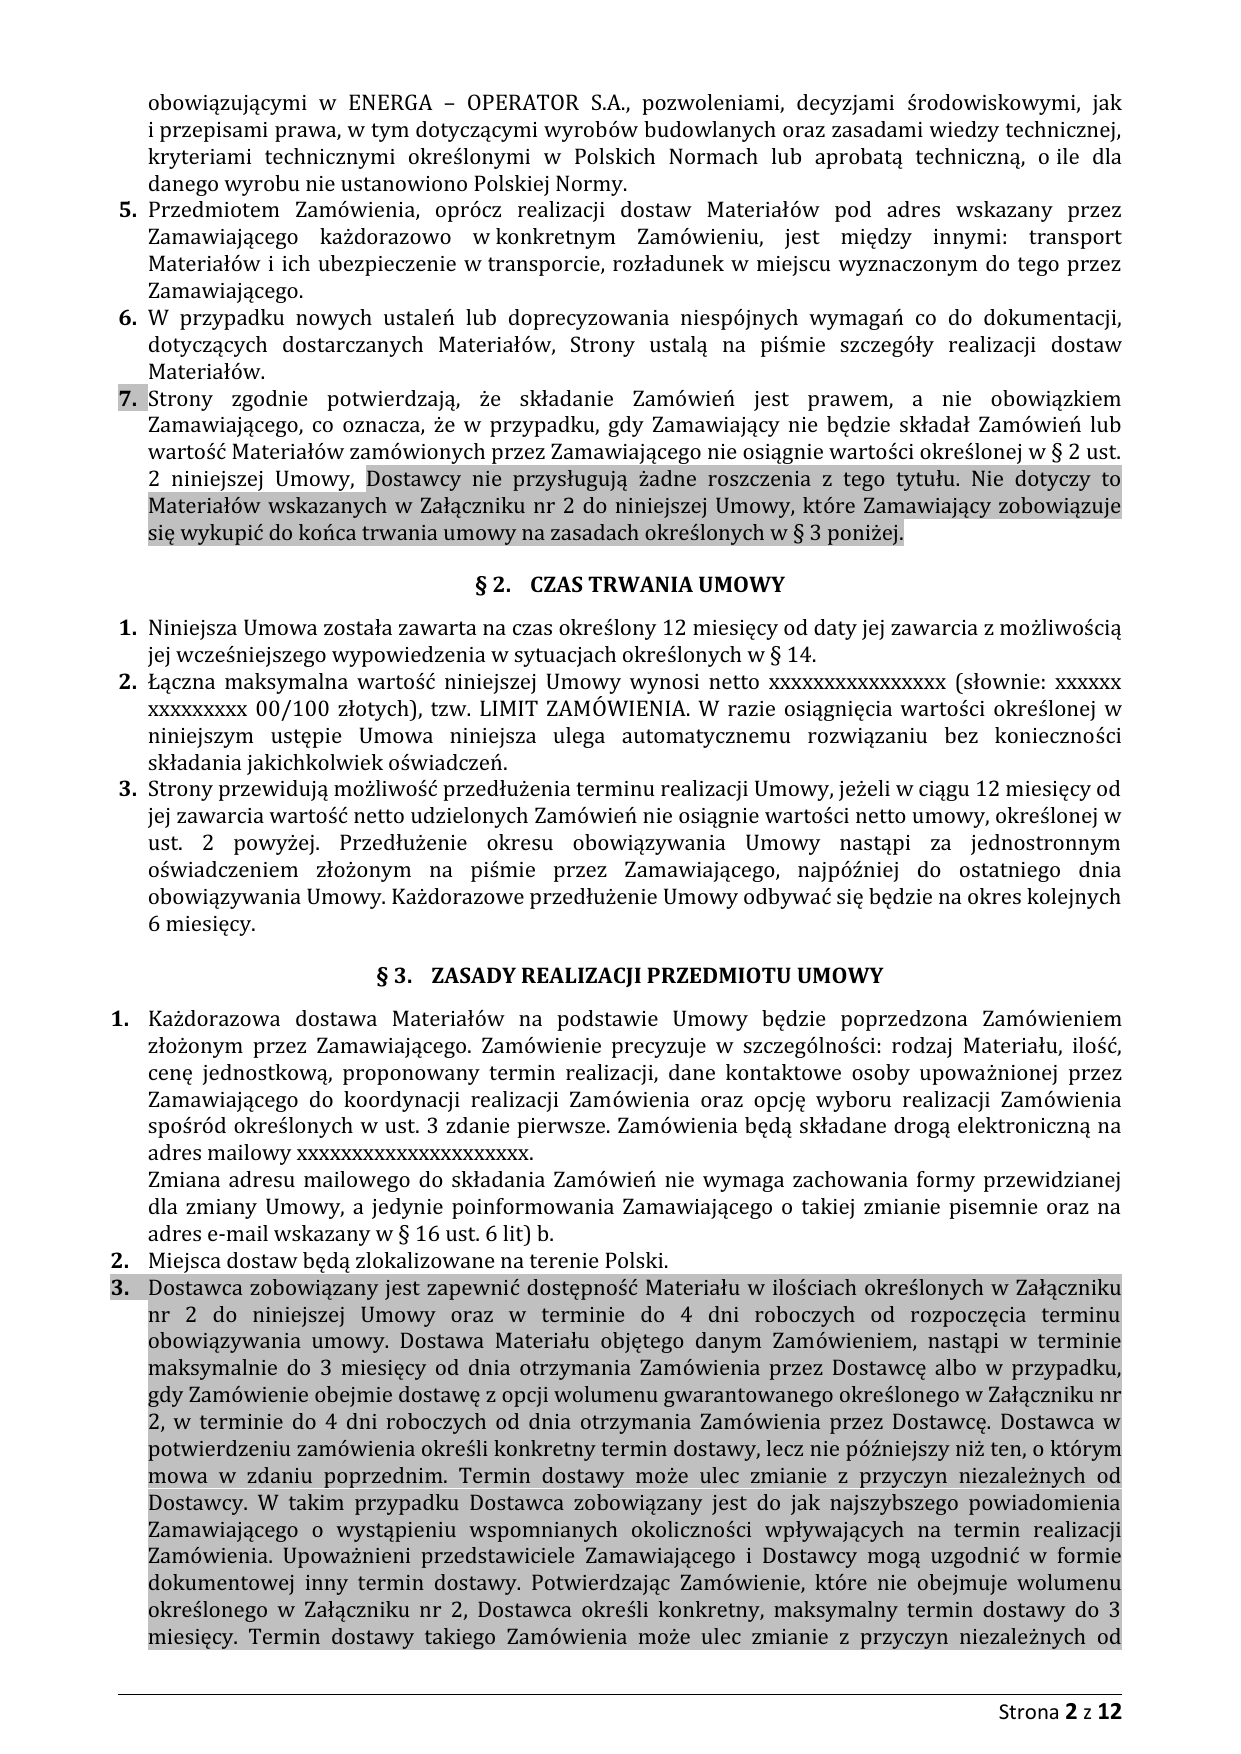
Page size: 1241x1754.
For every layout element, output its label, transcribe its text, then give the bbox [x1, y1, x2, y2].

list Każdorazowa dostawa Materiałów na podstawie Umowy będzie poprzedzona Zamówieniem złożonym przez Zamawiającego. Zamówienie precyzuje w szczególności: rodzaj Materiału, ilość, cenę jednostkową, proponowany termin realizacji, dane kontaktowe osoby upoważnionej przez Zamawiającego do koordynacji realizacji Zamówienia oraz opcję wyboru realizacji Zamówienia spośród określonych w ust. 3 zdanie pierwsze. Zamówienia będą składane drogą elektroniczną na adres mailowy xxxxxxxxxxxxxxxxxxxxx. [110, 1005, 1122, 1166]
list Przedmiotem Zamówienia, oprócz realizacji dostaw Materiałów pod adres wskazany przez Zamawiającego każdorazowo w konkretnym Zamówieniu, jest między innymi: transport Materiałów i ich ubezpieczenie w transporcie, rozładunek w miejscu wyznaczonym do tego przez Zamawiającego. [118, 196, 1122, 304]
list W przypadku nowych ustaleń lub doprecyzowania niespójnych wymagań co do dokumentacji, dotyczących dostarczanych Materiałów, Strony ustalą na piśmie szczegóły realizacji dostaw Materiałów. [118, 304, 1122, 384]
list Niniejsza Umowa została zawarta na czas określony 12 miesięcy od daty jej zawarcia z możliwością jej wcześniejszego wypowiedzenia w sytuacjach określonych w § 14. [118, 614, 1122, 668]
list Miejsca dostaw będą zlokalizowane na terenie Polski. [110, 1247, 1122, 1273]
list Zmiana adresu mailowego do składania Zamówień nie wymaga zachowania formy przewidzianej dla zmiany Umowy, a jedynie poinformowania Zamawiającego o takiej zmianie pisemnie oraz na adres e-mail wskazany w § 16 ust. 6 lit) b. [148, 1166, 1122, 1247]
list ZASADY REALIZACJI PRZEDMIOTU UMOWY [155, 961, 1122, 988]
list Łączna maksymalna wartość niniejszej Umowy wynosi netto xxxxxxxxxxxxxxxx (słownie: xxxxxx xxxxxxxxx 00/100 złotych), tzw. LIMIT ZAMÓWIENIA. W razie osiągnięcia wartości określonej w niniejszym ustępie Umowa niniejsza ulega automatycznemu rozwiązaniu bez konieczności składania jakichkolwiek oświadczeń. [118, 668, 1122, 775]
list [118, 89, 1122, 196]
list Strony zgodnie potwierdzają, że składanie Zamówień jest prawem, a nie obowiązkiem Zamawiającego, co oznacza, że w przypadku, gdy Zamawiający nie będzie składał Zamówień lub wartość Materiałów zamówionych przez Zamawiającego nie osiągnie wartości określonej w § 2 ust. 2 niniejszej Umowy, Dostawcy nie przysługują żadne roszczenia z tego tytułu. Nie dotyczy to Materiałów wskazanych w Załączniku nr 2 do niniejszej Umowy, które Zamawiający zobowiązuje się wykupić do końca trwania umowy na zasadach określonych w § 3 poniżej. [118, 384, 1122, 546]
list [110, 1300, 1122, 1650]
list CZAS TRWANIA UMOWY [155, 571, 1122, 597]
list Strony przewidują możliwość przedłużenia terminu realizacji Umowy, jeżeli w ciągu 12 miesięcy od jej zawarcia wartość netto udzielonych Zamówień nie osiągnie wartości netto umowy, określonej w ust. 2 powyżej. Przedłużenie okresu obowiązywania Umowy nastąpi za jednostronnym oświadczeniem złożonym na piśmie przez Zamawiającego, najpóźniej do ostatniego dnia obowiązywania Umowy. Każdorazowe przedłużenie Umowy odbywać się będzie na okres kolejnych 6 miesięcy. [118, 775, 1122, 936]
